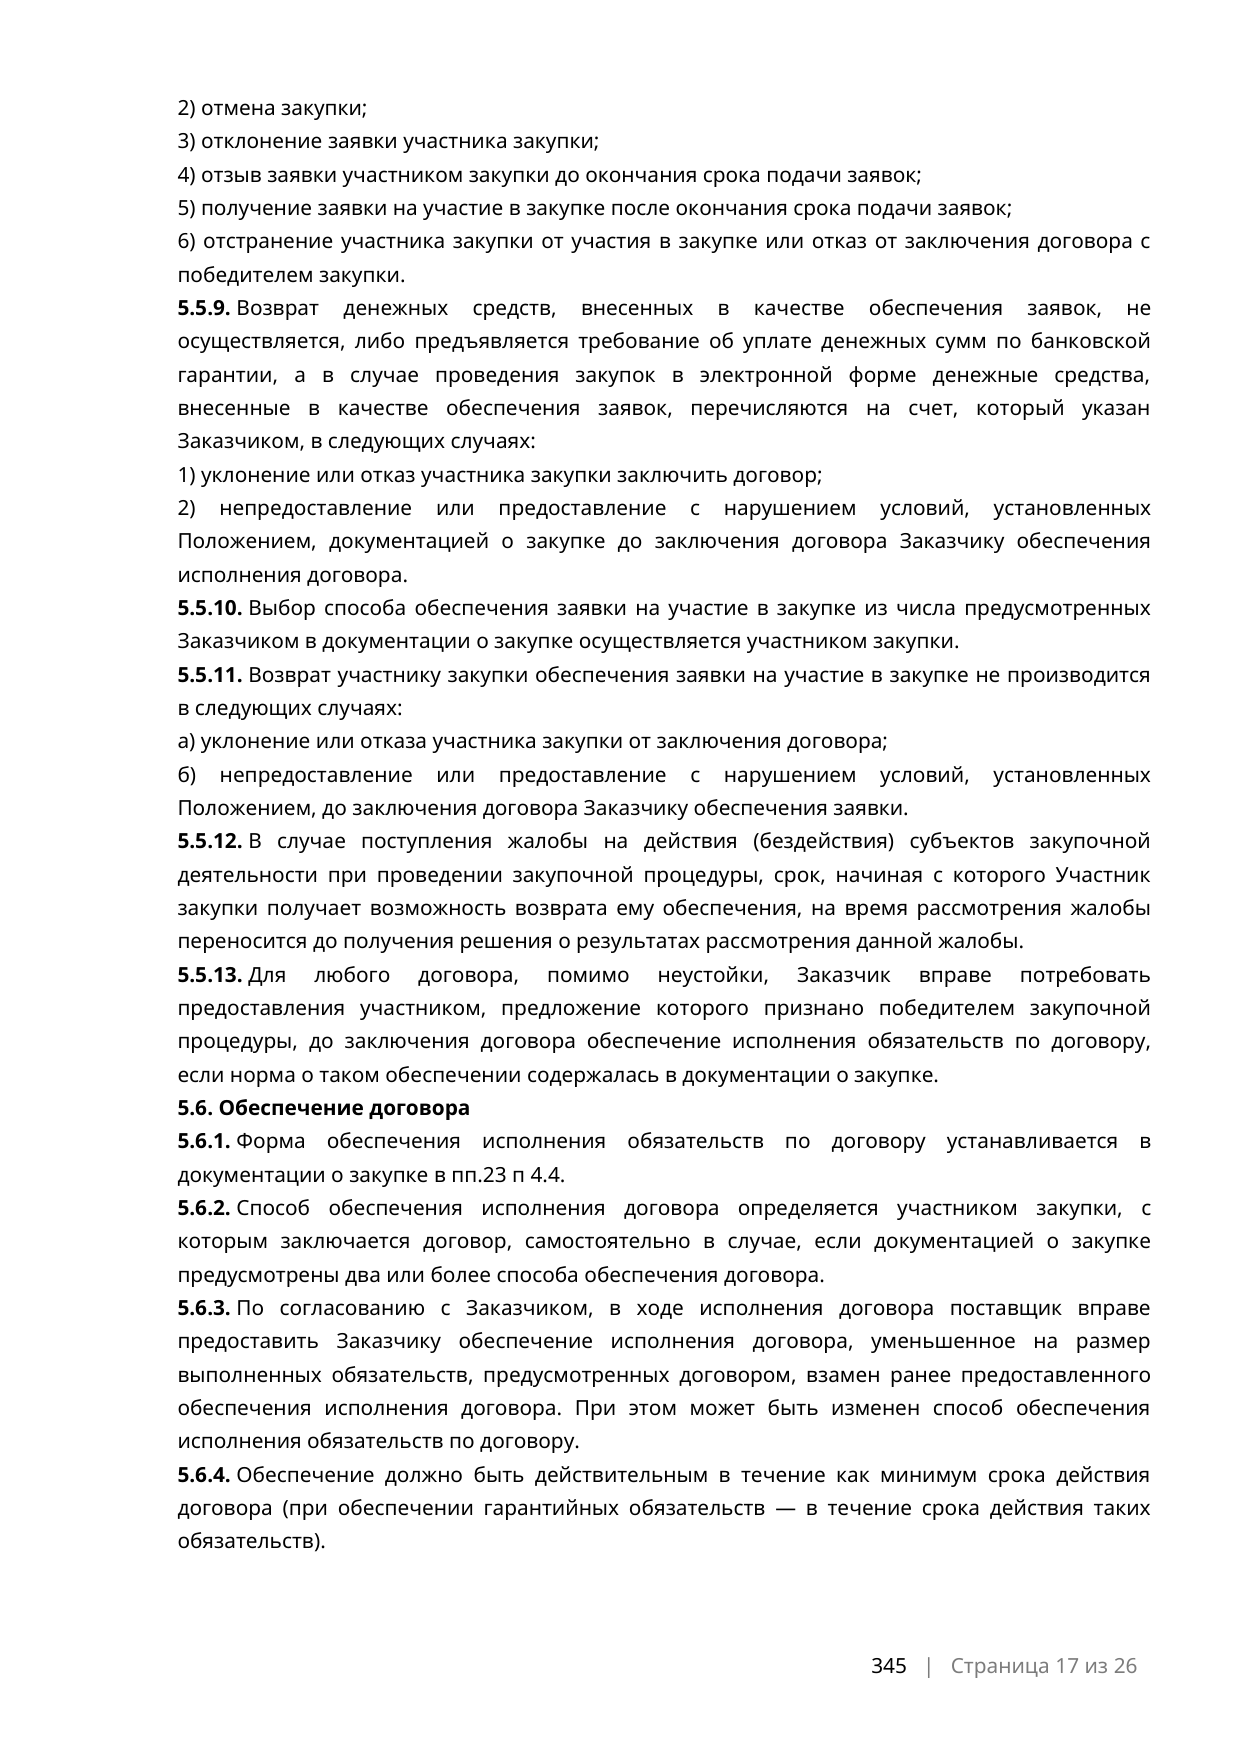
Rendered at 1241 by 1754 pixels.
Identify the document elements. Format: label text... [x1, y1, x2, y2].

list 4) отзыв заявки участником закупки до окончания срока подачи заявок; [177, 155, 1152, 189]
text Возврат участнику закупки обеспечения заявки на участие в закупке не производится в следующих случаях: [177, 655, 1152, 722]
text Выбор способа обеспечения заявки на участие в закупке из числа предусмотренных Заказчиком в документации о закупке осуществляется участником закупки. [177, 589, 1152, 655]
list 5) получение заявки на участие в закупке после окончания срока подачи заявок; [177, 189, 1152, 222]
text Форма обеспечения исполнения обязательств по договору устанавливается в документации о закупке в пп.23 п 4.4. [177, 1122, 1152, 1189]
list 1) уклонение или отказ участника закупки заключить договор; [177, 455, 1152, 489]
text Для любого договора, помимо неустойки, Заказчик вправе потребовать предоставления участником, предложение которого признано победителем закупочной процедуры, до заключения договора обеспечение исполнения обязательств по договору, если норма о таком обеспечении содержалась в документации о закупке. [177, 955, 1152, 1089]
text Обеспечение должно быть действительным в течение как минимум срока действия договора (при обеспечении гарантийных обязательств — в течение срока действия таких обязательств). [177, 1455, 1152, 1555]
list 2) непредоставление или предоставление с нарушением условий, установленных Положением, документацией о закупке до заключения договора Заказчику обеспечения исполнения договора. [177, 489, 1152, 589]
list 2) отмена закупки; [177, 89, 1152, 122]
text Возврат денежных средств, внесенных в качестве обеспечения заявок, не осуществляется, либо предъявляется требование об уплате денежных сумм по банковской гарантии, а в случае проведения закупок в электронной форме денежные средства, внесенные в качестве обеспечения заявок, перечисляются на счет, который указан Заказчиком, в следующих случаях: [177, 289, 1152, 455]
text По согласованию с Заказчиком, в ходе исполнения договора поставщик вправе предоставить Заказчику обеспечение исполнения договора, уменьшенное на размер выполненных обязательств, предусмотренных договором, взамен ранее предоставленного обеспечения исполнения договора. При этом может быть изменен способ обеспечения исполнения обязательств по договору. [177, 1289, 1152, 1455]
text Способ обеспечения исполнения договора определяется участником закупки, с которым заключается договор, самостоятельно в случае, если документацией о закупке предусмотрены два или более способа обеспечения договора. [177, 1189, 1152, 1289]
list 3) отклонение заявки участника закупки; [177, 122, 1152, 155]
list б) непредоставление или предоставление с нарушением условий, установленных Положением, до заключения договора Заказчику обеспечения заявки. [177, 755, 1152, 822]
text В случае поступления жалобы на действия (бездействия) субъектов закупочной деятельности при проведении закупочной процедуры, срок, начиная с которого Участник закупки получает возможность возврата ему обеспечения, на время рассмотрения жалобы переносится до получения решения о результатах рассмотрения данной жалобы. [177, 822, 1152, 955]
list а) уклонение или отказа участника закупки от заключения договора; [177, 722, 1152, 755]
text Обеспечение договора [177, 1089, 1152, 1122]
list 6) отстранение участника закупки от участия в закупке или отказ от заключения договора с победителем закупки. [177, 222, 1152, 289]
